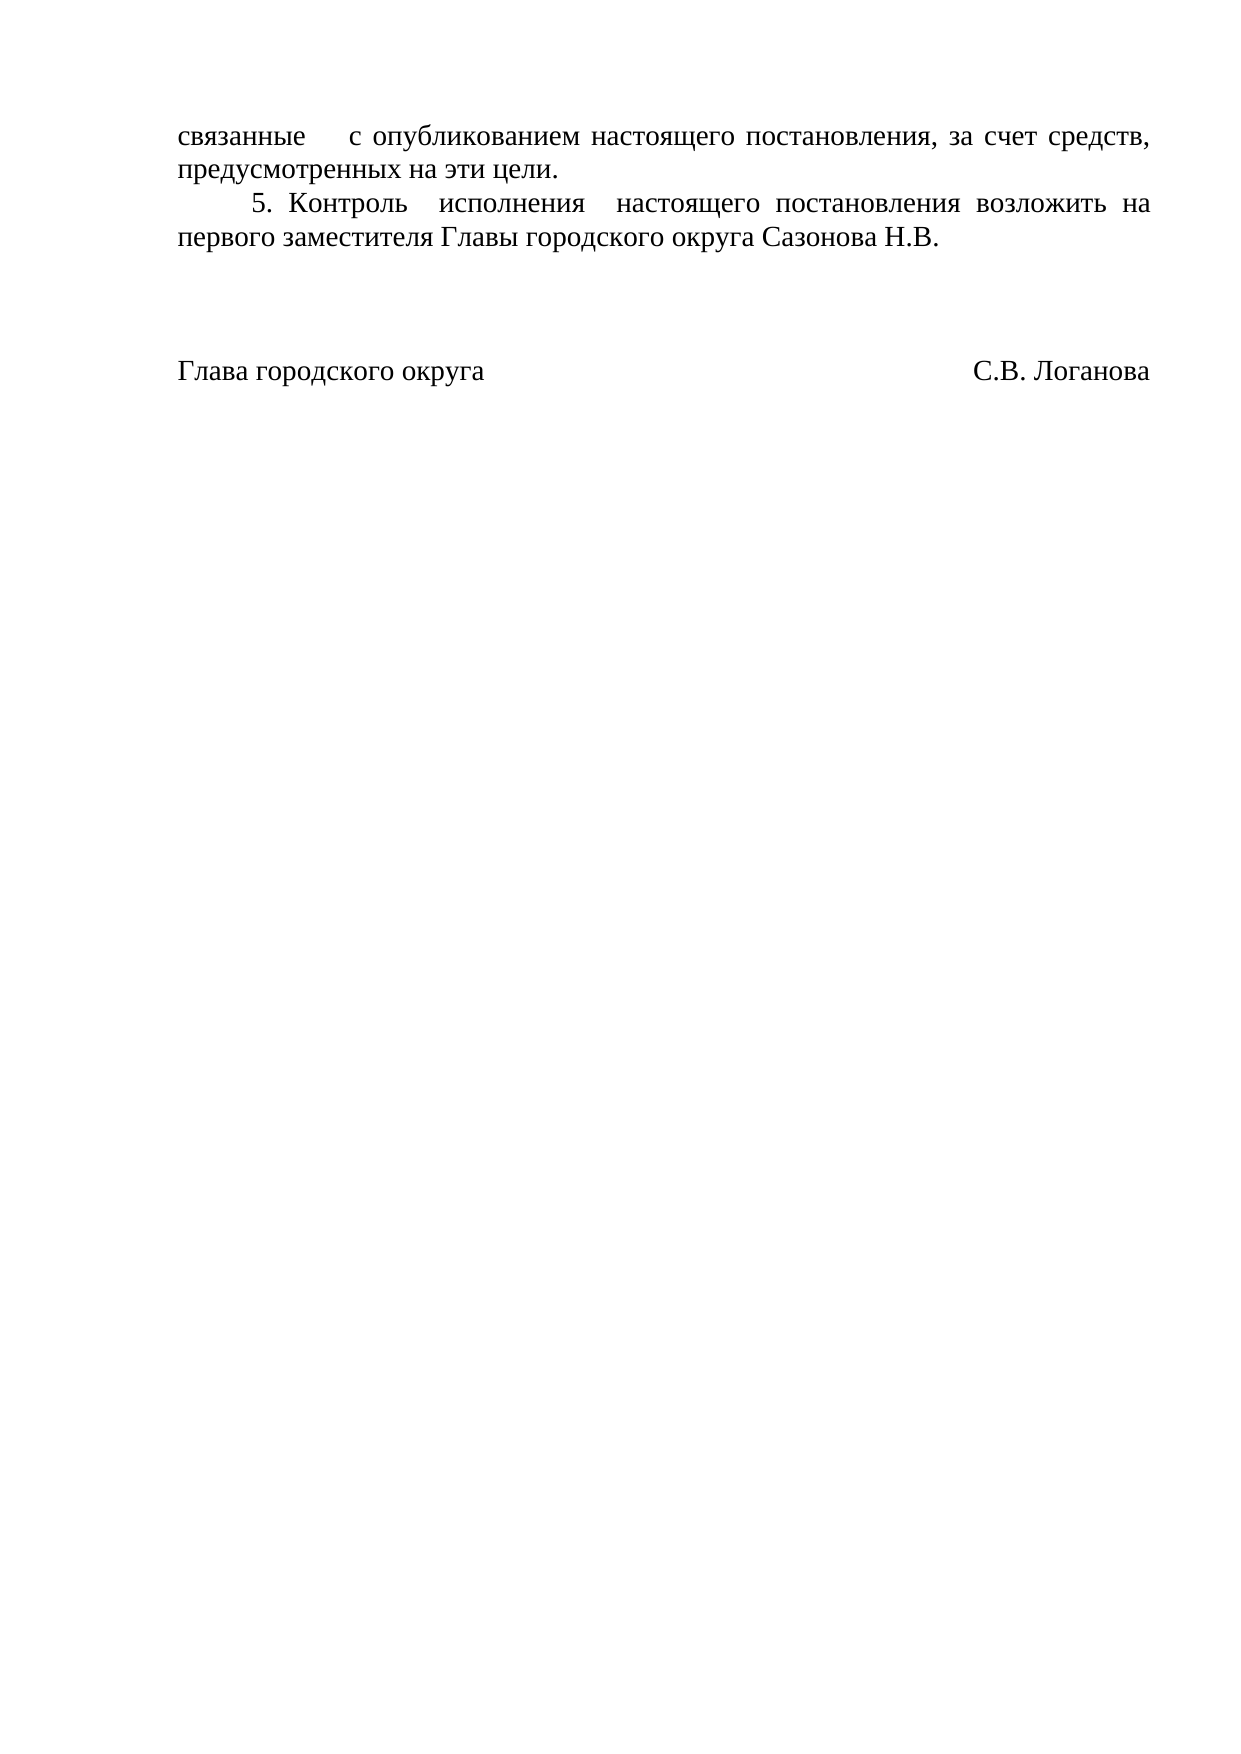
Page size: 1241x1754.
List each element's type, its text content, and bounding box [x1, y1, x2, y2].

text 5. Контроль исполнения настоящего постановления возложить на первого заместителя Главы городского округа Сазонова Н.В. [177, 185, 1152, 252]
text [177, 118, 1152, 185]
text Глава городского округа С.В. Логанова [177, 353, 1152, 386]
